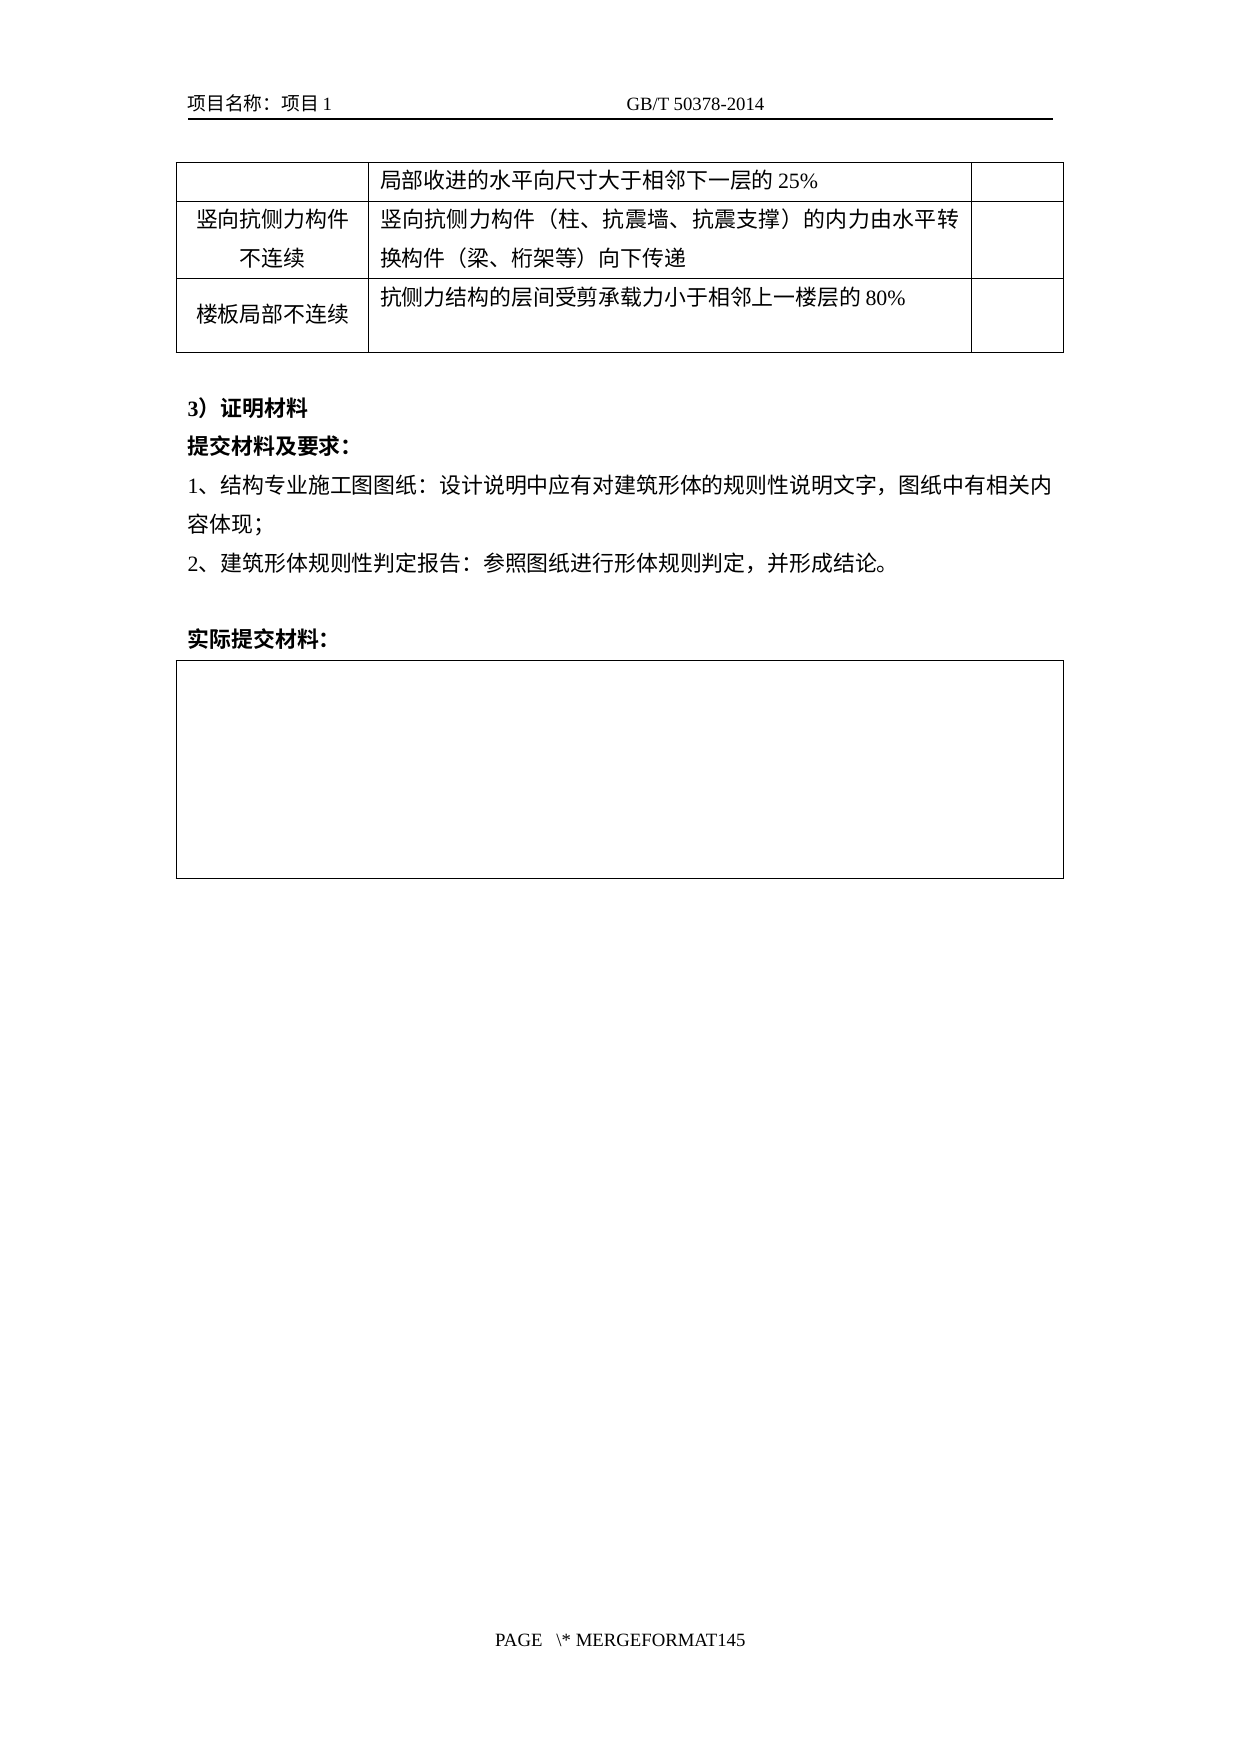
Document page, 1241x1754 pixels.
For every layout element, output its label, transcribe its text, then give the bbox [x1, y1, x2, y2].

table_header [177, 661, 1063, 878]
text 提交材料及要求： [187, 429, 1053, 461]
text 2、建筑形体规则性判定报告：参照图纸进行形体规则判定，并形成结论。 [187, 545, 1053, 578]
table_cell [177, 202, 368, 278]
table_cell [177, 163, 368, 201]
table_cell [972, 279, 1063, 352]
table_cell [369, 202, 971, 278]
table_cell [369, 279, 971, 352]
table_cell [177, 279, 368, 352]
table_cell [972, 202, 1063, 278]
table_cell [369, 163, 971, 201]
text 实际提交材料： [187, 622, 1053, 654]
text 1、结构专业施工图图纸：设计说明中应有对建筑形体的规则性说明文字，图纸中有相关内容体现； [187, 468, 1053, 539]
text 3）证明材料 [187, 390, 1053, 423]
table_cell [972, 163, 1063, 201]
